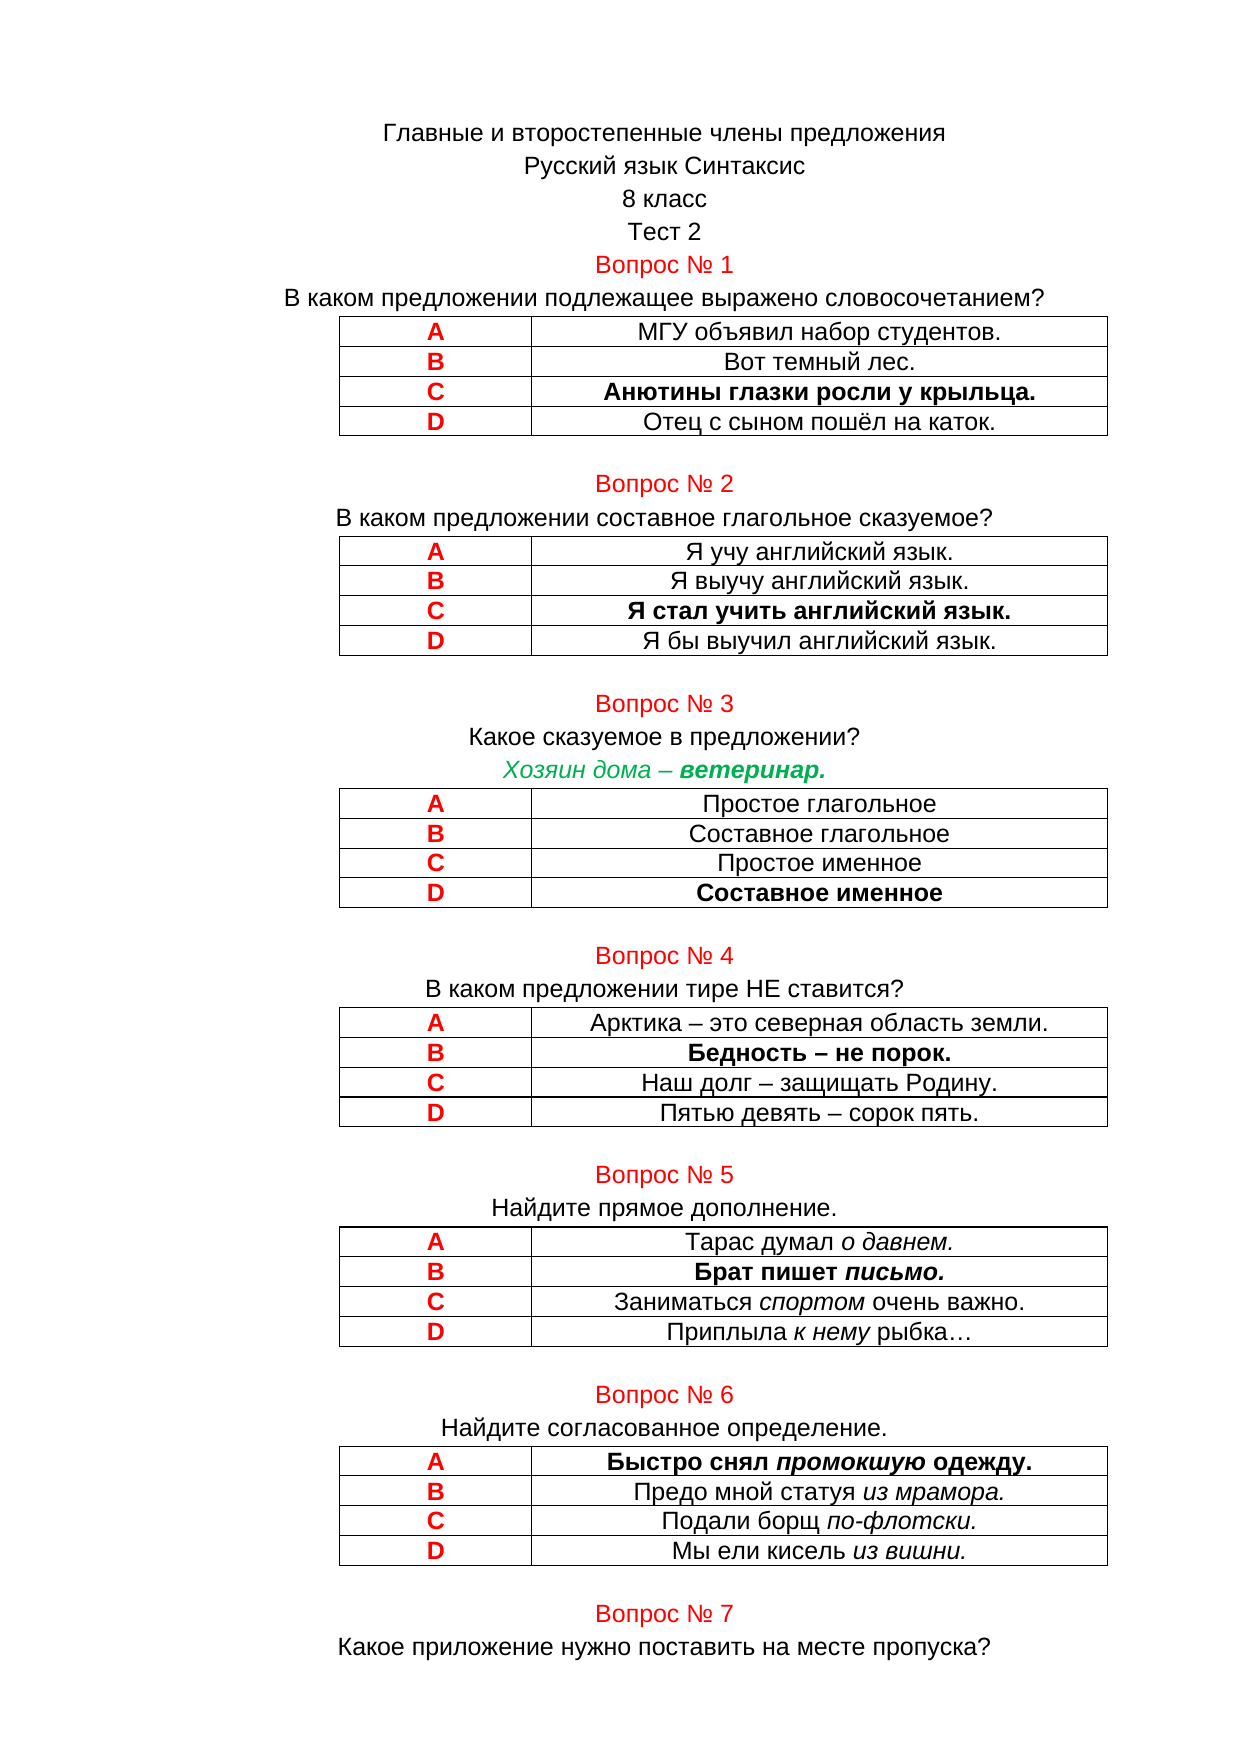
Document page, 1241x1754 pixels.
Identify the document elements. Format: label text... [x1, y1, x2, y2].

table_cell Приплыла к нему рыбка… [532, 1317, 1107, 1346]
table_cell B [340, 819, 531, 847]
table_cell Я бы выучил английский язык. [532, 626, 1107, 655]
table_cell C [340, 1068, 531, 1096]
table_header Быстро снял промокшую одежду. [532, 1447, 1107, 1475]
table_cell B [340, 1257, 531, 1286]
text В каком предложении составное глагольное сказуемое? [177, 502, 1152, 531]
table_header A [340, 789, 531, 818]
text Вопрос № 7 [177, 1599, 1152, 1628]
text В каком предложении тире НЕ ставится? [177, 974, 1152, 1003]
table_header Простое глагольное [532, 789, 1107, 818]
table_header Тарас думал о давнем. [532, 1228, 1107, 1256]
table_cell Подали борщ по-флотски. [532, 1506, 1107, 1535]
table_cell D [340, 1317, 531, 1346]
table_cell Анютины глазки росли у крыльца. [532, 377, 1107, 406]
text 8 класс [177, 184, 1152, 213]
table_cell D [340, 1536, 531, 1565]
table_cell Отец с сыном пошёл на каток. [532, 407, 1107, 435]
text Вопрос № 4 [177, 941, 1152, 970]
table_header A [340, 1447, 531, 1475]
table_cell B [340, 1038, 531, 1067]
table_cell D [340, 407, 531, 435]
table_cell B [340, 347, 531, 376]
text В каком предложении подлежащее выражено словосочетанием? [177, 283, 1152, 312]
table_cell C [340, 596, 531, 625]
text Вопрос № 5 [177, 1160, 1152, 1189]
table_cell D [340, 878, 531, 907]
table_header Арктика – это северная область земли. [532, 1008, 1107, 1037]
table_cell Составное именное [532, 878, 1107, 907]
table_header A [340, 317, 531, 346]
text Вопрос № 2 [177, 469, 1152, 498]
text Главные и второстепенные члены предложения [177, 118, 1152, 147]
table_cell C [340, 377, 531, 406]
table_cell D [340, 1098, 531, 1126]
table_cell Простое именное [532, 849, 1107, 877]
table_header A [340, 1228, 531, 1256]
table_cell Пятью девять – сорок пять. [532, 1098, 1107, 1126]
text Вопрос № 1 [177, 250, 1152, 279]
table_cell C [340, 849, 531, 877]
table_cell Наш долг – защищать Родину. [532, 1068, 1107, 1096]
text Вопрос № 6 [177, 1379, 1152, 1408]
table_cell Вот темный лес. [532, 347, 1107, 376]
table_cell Я выучу английский язык. [532, 566, 1107, 595]
text Русский язык Синтаксис [177, 151, 1152, 180]
table_cell Мы ели кисель из вишни. [532, 1536, 1107, 1565]
table_cell Я стал учить английский язык. [532, 596, 1107, 625]
table_cell Бедность – не порок. [532, 1038, 1107, 1067]
table_cell C [340, 1287, 531, 1316]
table_header МГУ объявил набор студентов. [532, 317, 1107, 346]
text Какое приложение нужно поставить на месте пропуска? [177, 1632, 1152, 1661]
table_header A [340, 1008, 531, 1037]
text Тест 2 [177, 217, 1152, 246]
table_cell C [340, 1506, 531, 1535]
table_cell B [340, 566, 531, 595]
text Найдите согласованное определение. [177, 1413, 1152, 1441]
table_header Я учу английский язык. [532, 537, 1107, 565]
text Вопрос № 3 [177, 689, 1152, 717]
text Какое сказуемое в предложении? [177, 722, 1152, 751]
table_header A [340, 537, 531, 565]
table_cell Брат пишет письмо. [532, 1257, 1107, 1286]
table_cell Составное глагольное [532, 819, 1107, 847]
text Хозяин дома – ветеринар. [177, 755, 1152, 783]
table_cell B [340, 1476, 531, 1505]
text Найдите прямое дополнение. [177, 1193, 1152, 1222]
table_cell D [340, 626, 531, 655]
table_cell Предо мной статуя из мрамора. [532, 1476, 1107, 1505]
table_cell Заниматься спортом очень важно. [532, 1287, 1107, 1316]
